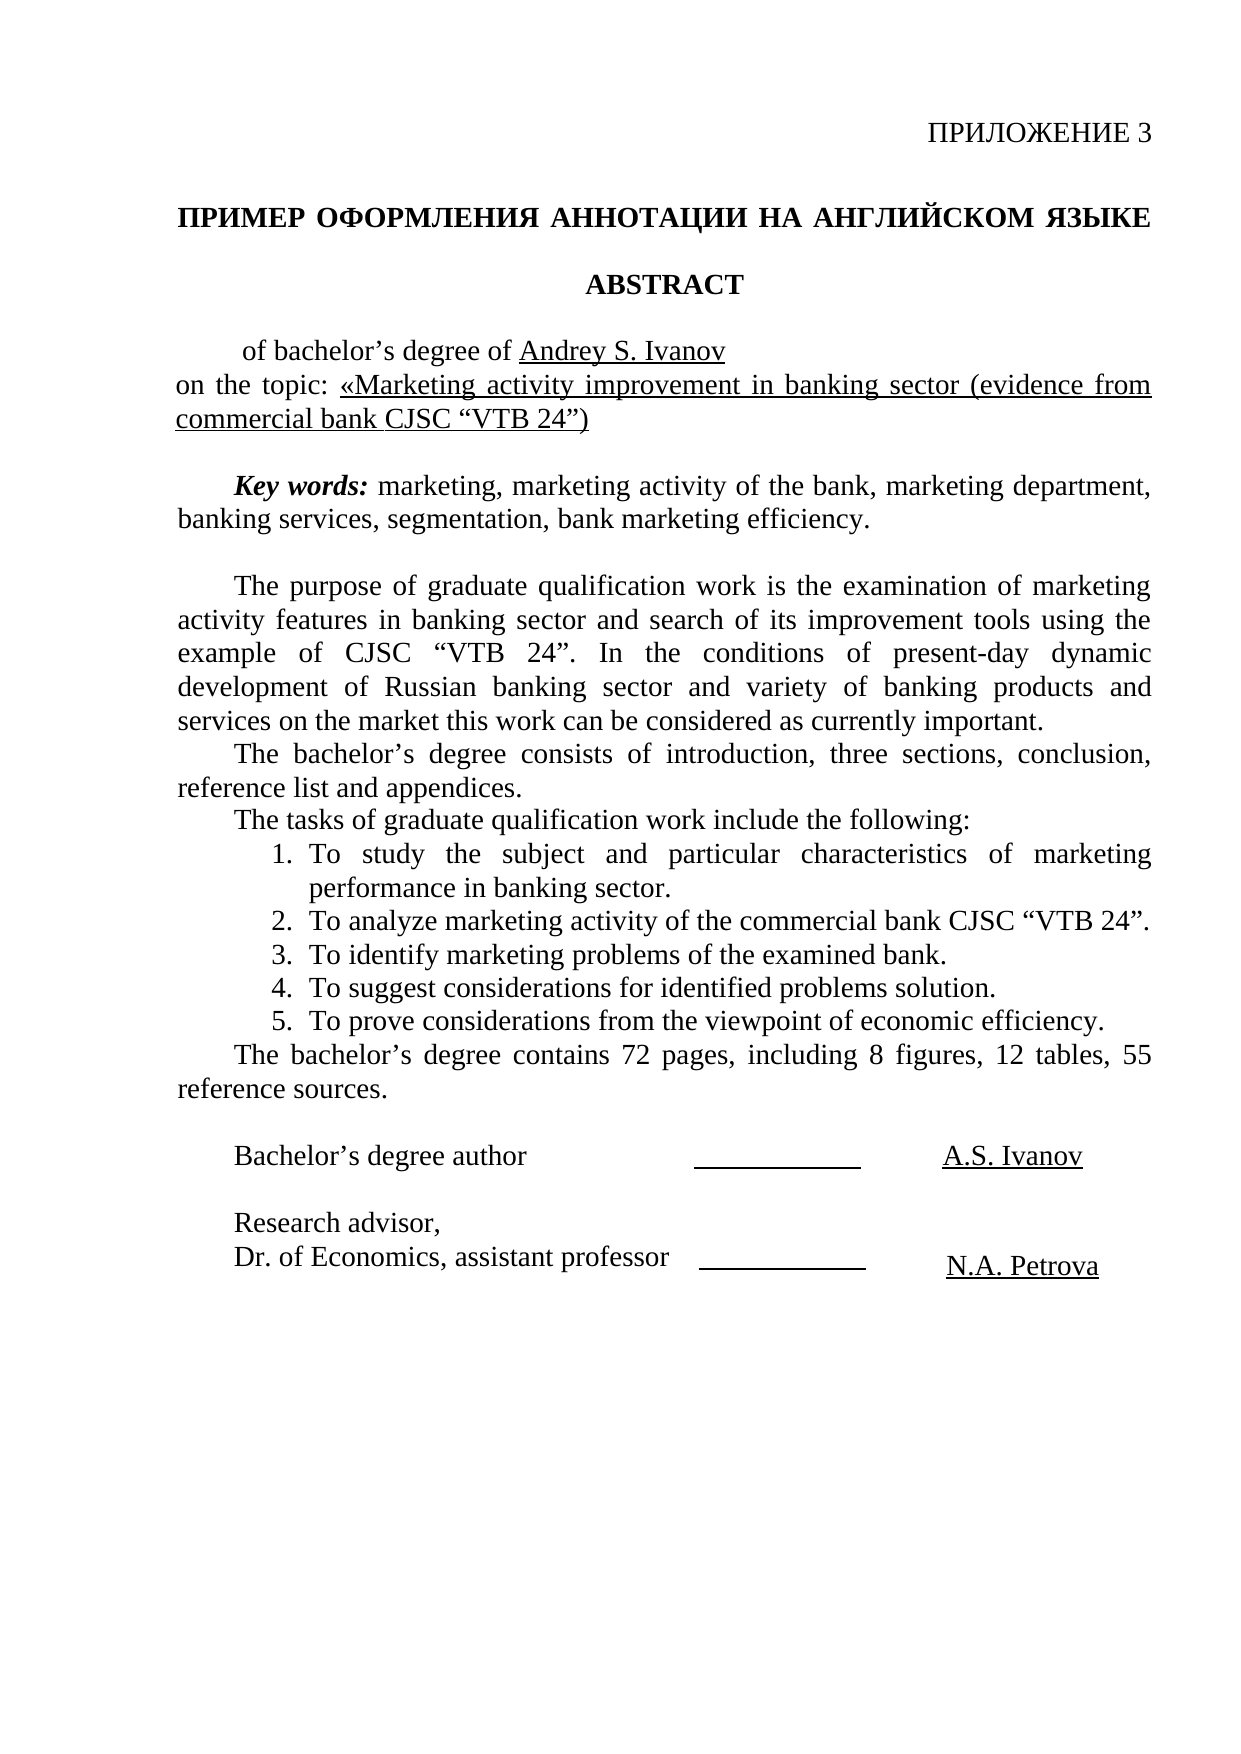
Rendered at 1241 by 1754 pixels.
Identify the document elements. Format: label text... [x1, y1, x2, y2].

text The bachelor’s degree consists of introduction, three sections, conclusion, reference list and appendices. [177, 736, 1152, 803]
list To analyze marketing activity of the commercial bank CJSC “VTB 24”. [271, 903, 1152, 937]
list To prove considerations from the viewpoint of economic efficiency. [271, 1004, 1152, 1037]
text The tasks of graduate qualification work include the following: [233, 803, 1152, 836]
text Dr. of Economics, assistant professor [233, 1239, 812, 1272]
text of bachelor’s degree of Andrey S. Ivanov [242, 334, 1152, 367]
list To identify marketing problems of the examined bank. [271, 937, 1152, 970]
text Bachelor’s degree author A.S. Ivanov [233, 1138, 1152, 1172]
text Research advisor, [233, 1205, 812, 1239]
text Key words: marketing, marketing activity of the bank, marketing department, banking services, segmentation, bank marketing efficiency. [177, 468, 1152, 535]
text The purpose of graduate qualification work is the examination of marketing activity features in banking sector and search of its improvement tools using the example of CJSC “VTB 24”. In the conditions of present-day dynamic development of Russian banking sector and variety of banking products and services on the market this work can be considered as currently important. [177, 568, 1152, 736]
text ПРИЛОЖЕНИЕ 3 [106, 115, 1152, 149]
text on the topic: «Marketing activity improvement in banking sector (evidence from commercial bank CJSC “VTB 24”) [175, 367, 1152, 434]
list To suggest considerations for identified problems solution. [271, 970, 1152, 1004]
text N.A. Petrova [946, 1248, 1152, 1282]
subtitle ПРИМЕР ОФОРМЛЕНИЯ АННОТАЦИИ НА АНГЛИЙСКОМ ЯЗЫКЕ ABSTRACT [177, 200, 1152, 301]
text The bachelor’s degree contains 72 pages, including 8 figures, 12 tables, 55 reference sources. [177, 1037, 1152, 1104]
list To study the subject and particular characteristics of marketing performance in banking sector. [271, 836, 1152, 903]
